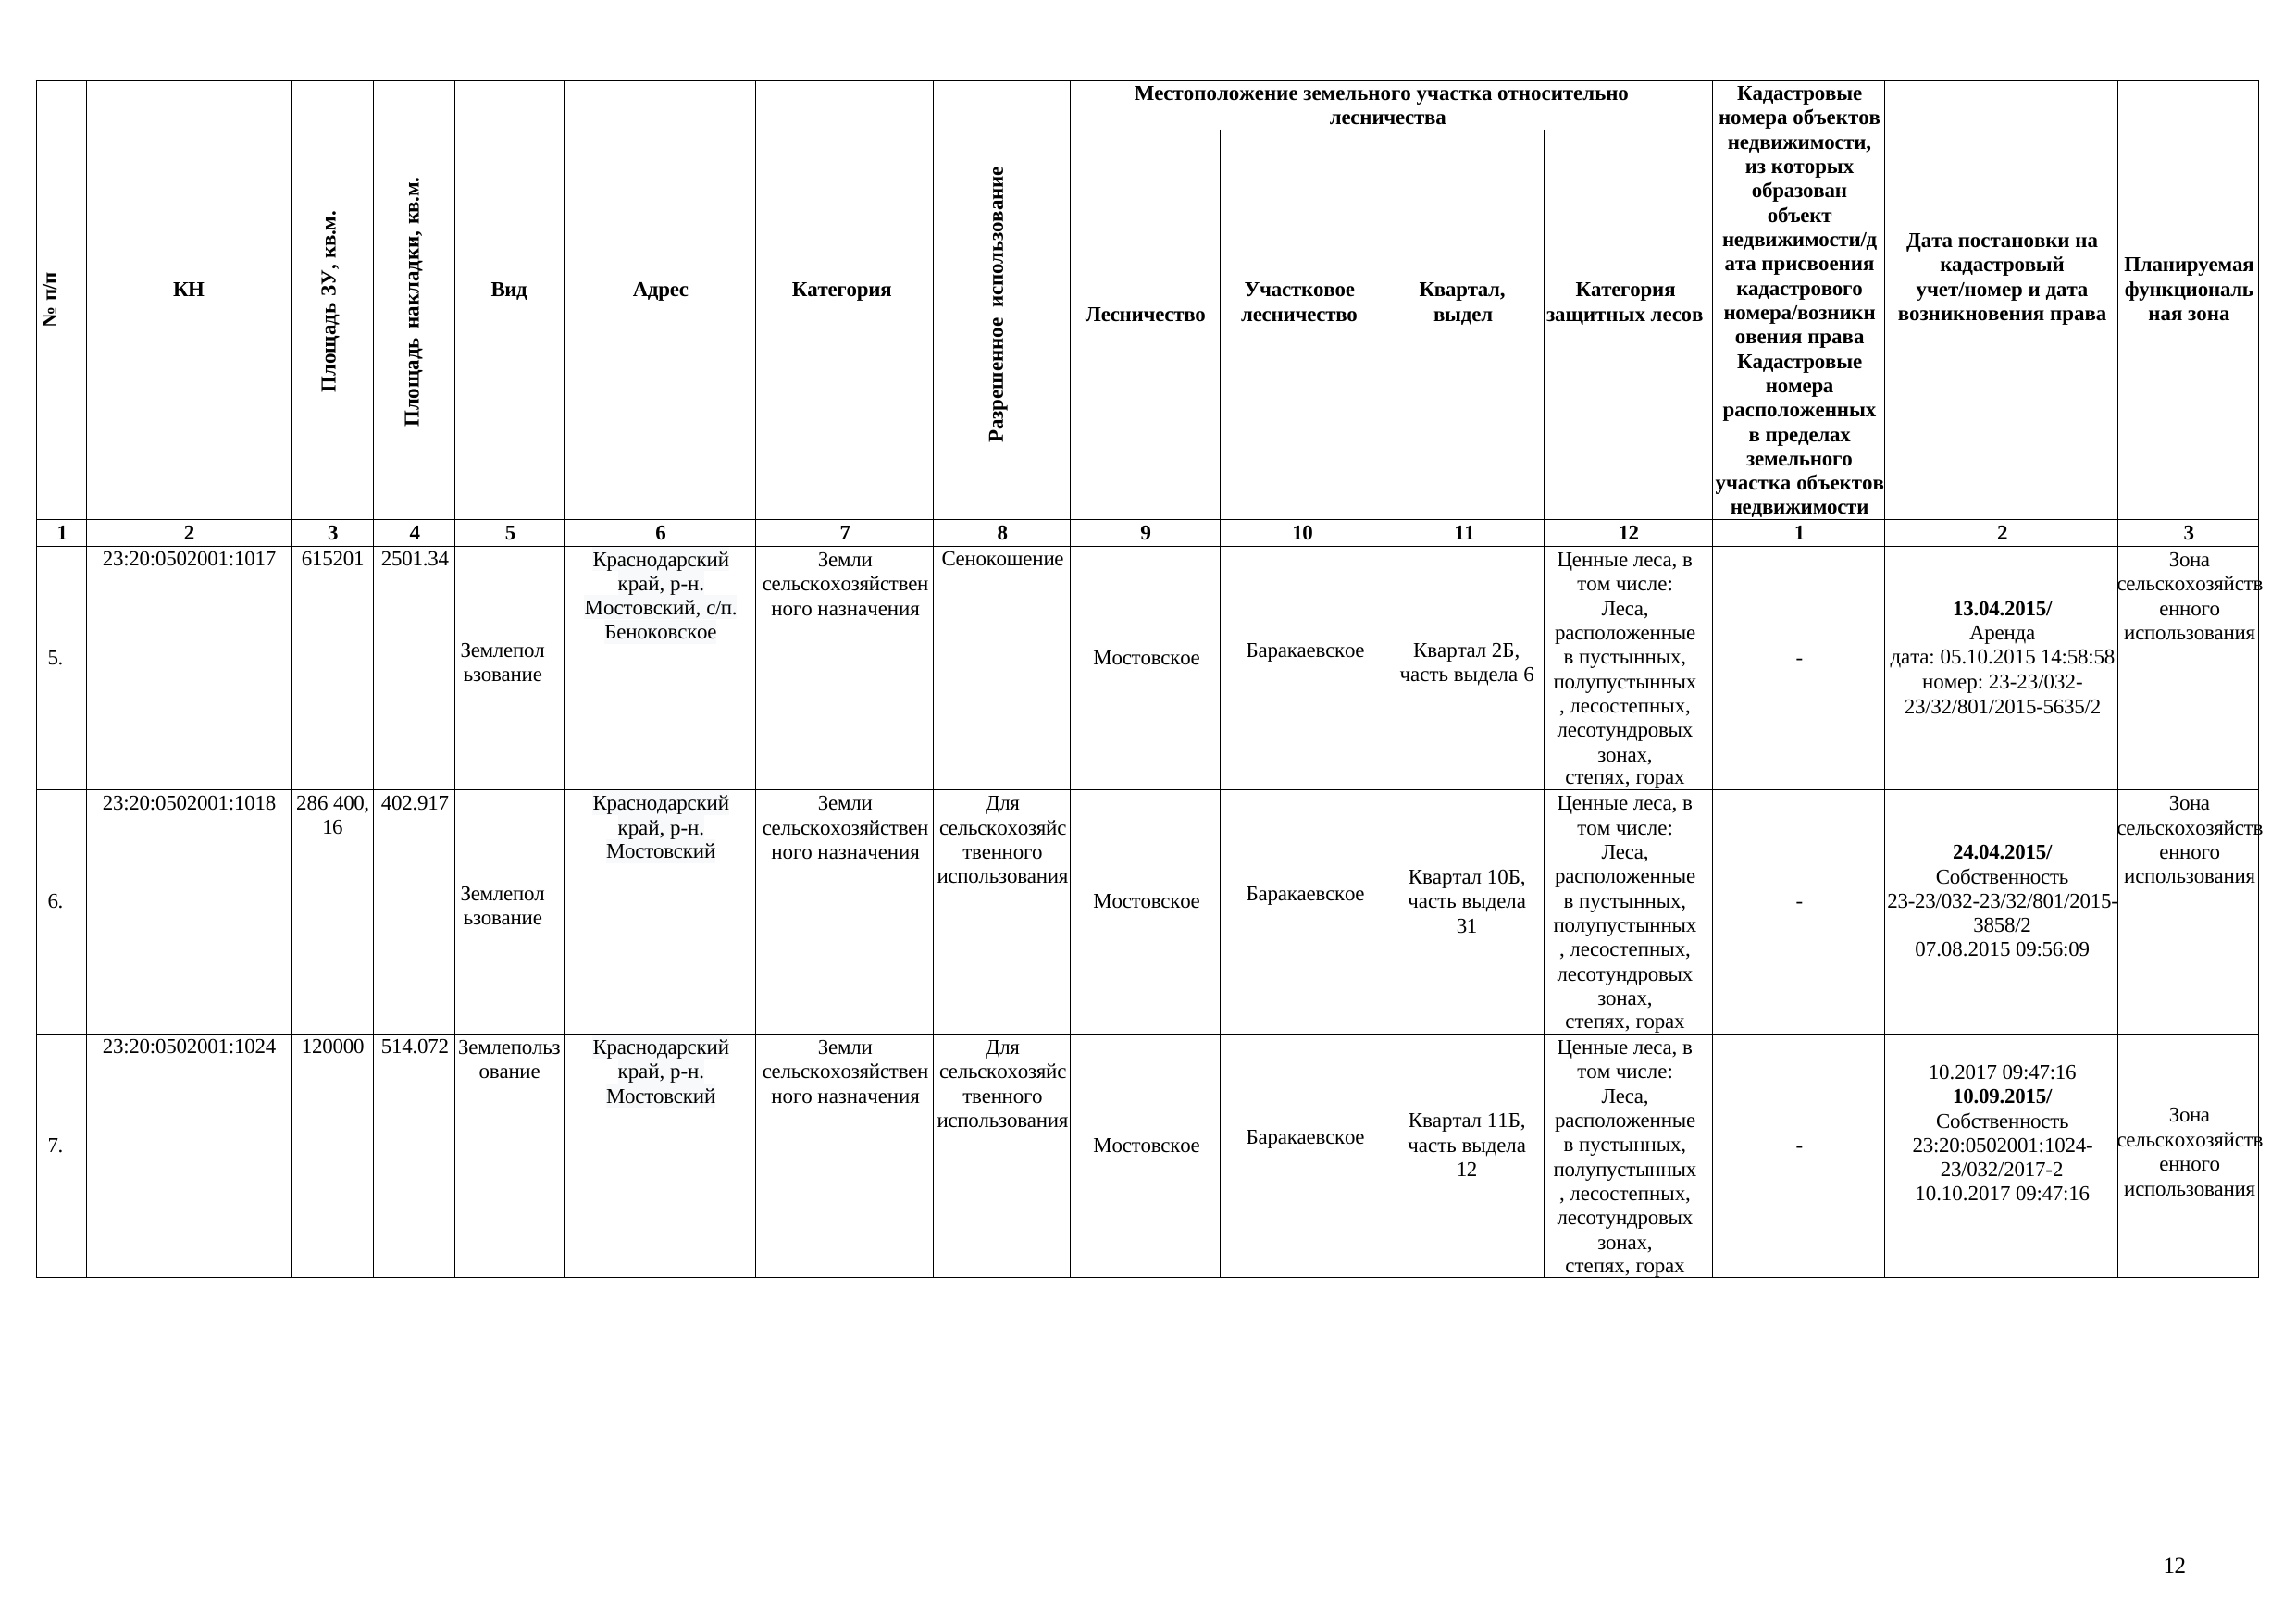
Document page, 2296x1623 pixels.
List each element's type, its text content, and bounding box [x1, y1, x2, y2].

table_cell 6 [565, 520, 755, 546]
table_header Разрешенное использование [934, 81, 1070, 519]
table_header Планируемая функциональ ная зона [2118, 81, 2258, 519]
table_cell Землепольз ование [455, 1035, 564, 1277]
table_cell Земли сельскохозяйствен ного назначения [756, 547, 933, 789]
table_cell 615201 [292, 547, 373, 789]
table_cell 12 [1545, 520, 1712, 546]
table_header Адрес [565, 81, 755, 519]
table_cell 23:20:0502001:1024 [87, 1035, 291, 1277]
table_cell Баракаевское [1221, 790, 1384, 1034]
table_cell 24.04.2015/ Собственность 23-23/032-23/32/801/2015- 3858/2 07.08.2015 09:56:09 [1885, 790, 2117, 1034]
table_cell 13.04.2015/ Аренда дата: 05.10.2015 14:58:58 номер: 23-23/032- 23/32/801/2015-5635/2 [1885, 547, 2117, 789]
table_cell Для сельскохозяйс твенного использования [934, 1035, 1070, 1277]
table_cell Землепол ьзование [455, 790, 564, 1034]
table_cell Лесничество [1071, 130, 1220, 519]
table_header КН [87, 81, 291, 519]
table_cell 2 [1885, 520, 2117, 546]
table_cell Землепол ьзование [455, 547, 564, 789]
table_cell Земли сельскохозяйствен ного назначения [756, 1035, 933, 1277]
table_cell Квартал 11Б, часть выдела 12 [1384, 1035, 1544, 1277]
table_cell 23:20:0502001:1018 [87, 790, 291, 1034]
table_cell 3 [2118, 520, 2258, 546]
table_header Дата постановки на кадастровый учет/номер и дата возникновения права [1885, 81, 2117, 519]
table_header Кадастровые номера объектов недвижимости, из которых образован объект недвижимости/д ата присвоения кадастрового номера/возникн овения права Кадастровые номера расположенных в пределах земельного участка объектов недвижимости [1713, 81, 1884, 519]
table_cell Ценные леса, в том числе: Леса, расположенные в пустынных, полупустынных , лесостепных, лесотундровых зонах, степях, горах [1545, 790, 1712, 1034]
table_header Площадь накладки, кв.м. [374, 81, 454, 519]
table_cell Сенокошение [934, 547, 1070, 789]
table_cell Краснодарский край, р-н. Мостовский [565, 1035, 755, 1277]
table_cell Земли сельскохозяйствен ного назначения [756, 790, 933, 1034]
table_cell 10 [1221, 520, 1384, 546]
table_cell Мостовское [1071, 1035, 1220, 1277]
table_cell 2501.34 [374, 547, 454, 789]
table_cell 9 [1071, 520, 1220, 546]
table_cell Зона сельскохозяйств енного использования [2118, 790, 2258, 1034]
table_cell 5 [455, 520, 564, 546]
table_cell Баракаевское [1221, 1035, 1384, 1277]
table_header Категория [756, 81, 933, 519]
table_cell Баракаевское [1221, 547, 1384, 789]
table_cell 23:20:0502001:1017 [87, 547, 291, 789]
table_cell Квартал, выдел [1384, 130, 1544, 519]
table_cell 514.072 [374, 1035, 454, 1277]
table_cell Краснодарский край, р-н. Мостовский, с/п. Беноковское [565, 547, 755, 789]
table_header Вид [455, 81, 564, 519]
table_cell Категория защитных лесов [1545, 130, 1712, 519]
table_cell 7 [756, 520, 933, 546]
table_cell 11 [1384, 520, 1544, 546]
table_cell Ценные леса, в том числе: Леса, расположенные в пустынных, полупустынных , лесостепных, лесотундровых зонах, степях, горах [1545, 1035, 1712, 1277]
table_header Площадь ЗУ, кв.м. [292, 81, 373, 519]
table_cell 402.917 [374, 790, 454, 1034]
table_cell 7. [37, 1035, 86, 1277]
table_cell 3 [292, 520, 373, 546]
table_cell 10.2017 09:47:16 10.09.2015/ Собственность 23:20:0502001:1024- 23/032/2017-2 10.10.2017 09:47:16 [1885, 1035, 2117, 1277]
table_cell Ценные леса, в том числе: Леса, расположенные в пустынных, полупустынных , лесостепных, лесотундровых зонах, степях, горах [1545, 547, 1712, 789]
table_cell Зона сельскохозяйств енного использования [2118, 547, 2258, 789]
table_cell Мостовское [1071, 790, 1220, 1034]
table_cell Участковое лесничество [1221, 130, 1384, 519]
table_cell Краснодарский край, р-н. Мостовский [565, 790, 755, 1034]
table_cell 286 400, 16 [292, 790, 373, 1034]
table_cell 2 [87, 520, 291, 546]
table_cell - [1713, 547, 1884, 789]
table_cell Для сельскохозяйс твенного использования [934, 790, 1070, 1034]
table_cell Мостовское [1071, 547, 1220, 789]
table_header № п/п [37, 81, 86, 519]
table_cell 8 [934, 520, 1070, 546]
table_cell 5. [37, 547, 86, 789]
table_cell - [1713, 1035, 1884, 1277]
table_cell - [1713, 790, 1884, 1034]
table_cell Зона сельскохозяйств енного использования [2118, 1035, 2258, 1277]
table_cell 120000 [292, 1035, 373, 1277]
table_cell 1 [1713, 520, 1884, 546]
table_cell Квартал 2Б, часть выдела 6 [1384, 547, 1544, 789]
table_cell 6. [37, 790, 86, 1034]
table_cell 4 [374, 520, 454, 546]
table_header Местоположение земельного участка относительно лесничества [1071, 81, 1712, 130]
table_cell 1 [37, 520, 86, 546]
table_cell Квартал 10Б, часть выдела 31 [1384, 790, 1544, 1034]
